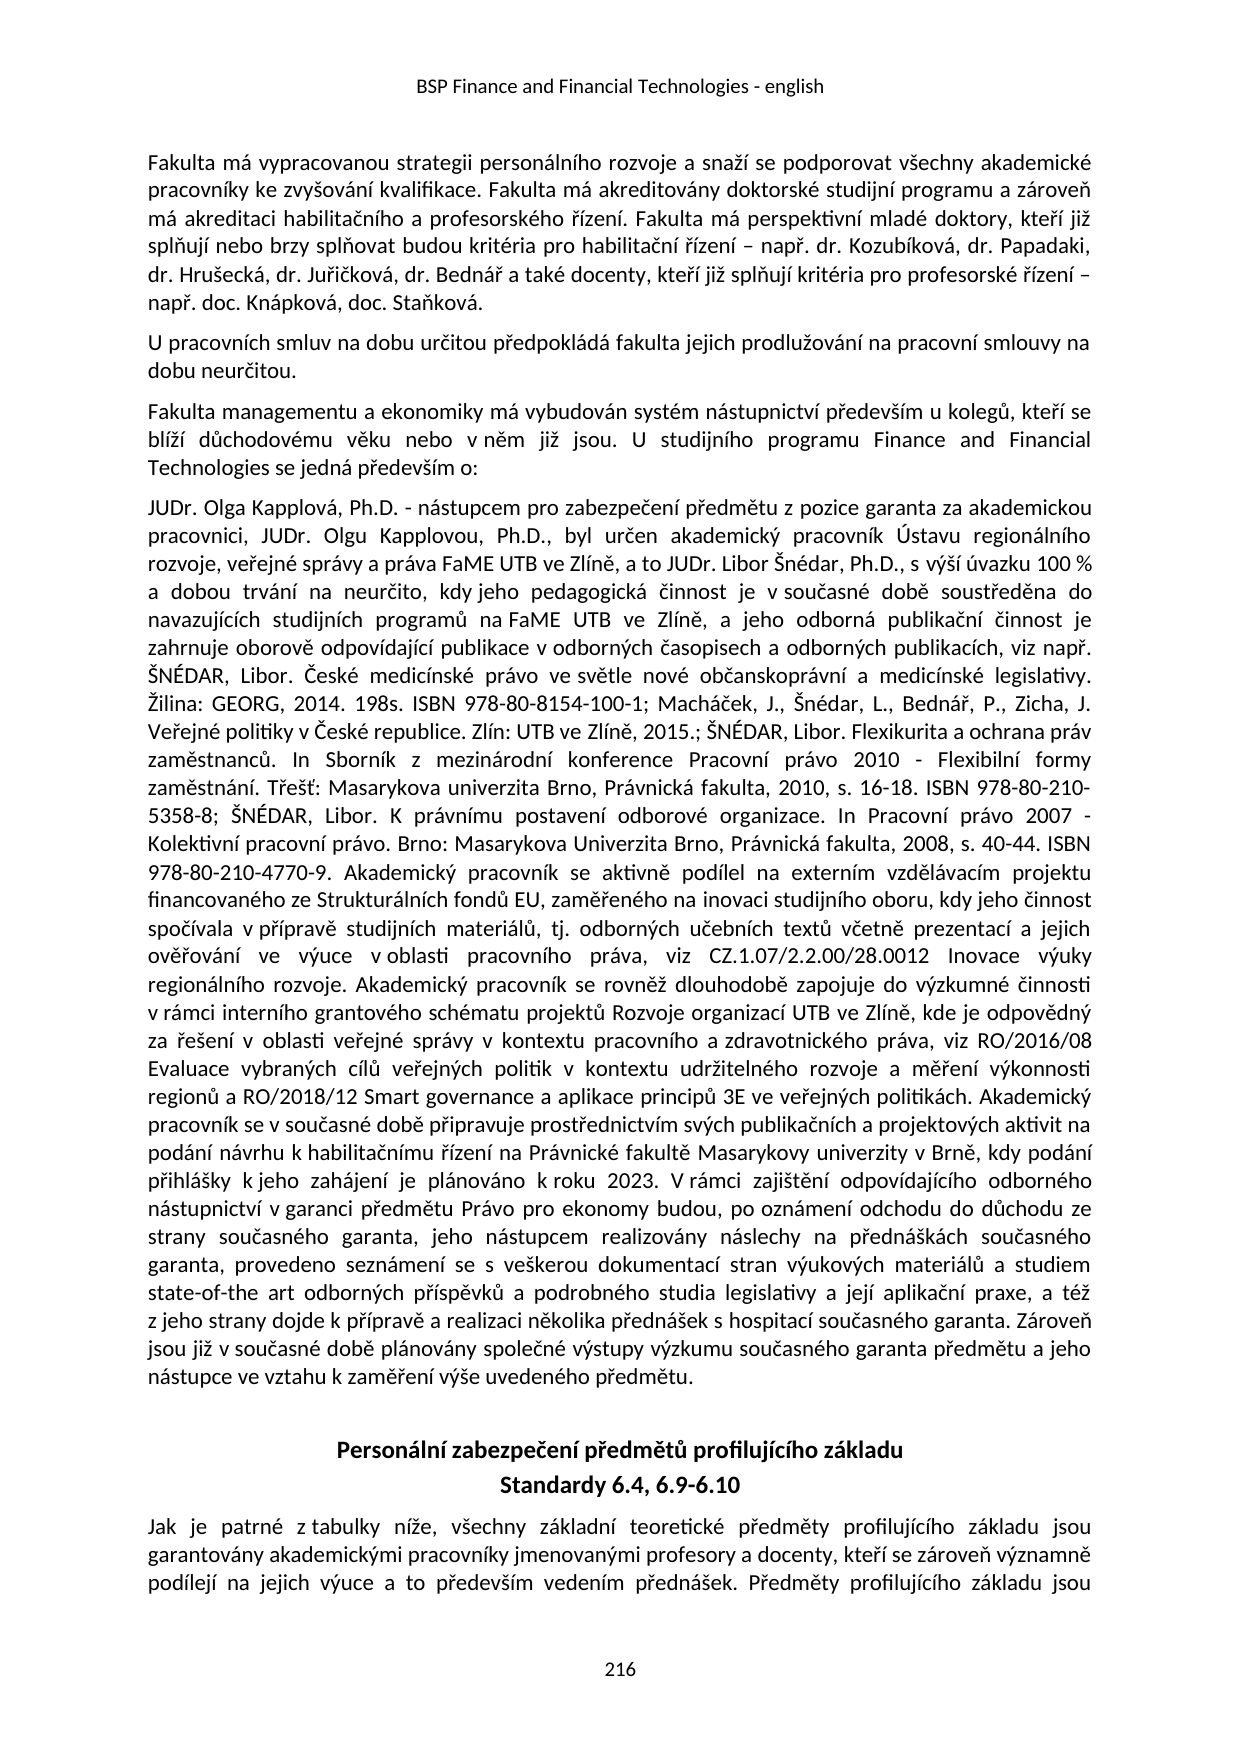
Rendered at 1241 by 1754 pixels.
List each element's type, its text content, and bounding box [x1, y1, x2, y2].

text Fakulta má vypracovanou strategii personálního rozvoje a snaží se podporovat všechny akademické pracovníky ke zvyšování kvalifikace. Fakulta má akreditovány doktorské studijní programu a zároveň má akreditaci habilitačního a profesorského řízení. Fakulta má perspektivní mladé doktory, kteří již splňují nebo brzy splňovat budou kritéria pro habilitační řízení – např. dr. Kozubíková, dr. Papadaki, dr. Hrušecká, dr. Juřičková, dr. Bednář a také docenty, kteří již splňují kritéria pro profesorské řízení – např. doc. Knápková, doc. Staňková. [148, 148, 1093, 316]
text Fakulta managementu a ekonomiky má vybudován systém nástupnictví především u kolegů, kteří se blíží důchodovému věku nebo v něm již jsou. U studijního programu Finance and Financial Technologies se jedná především o: [148, 397, 1093, 481]
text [148, 1512, 1093, 1596]
text Personální zabezpečení předmětů profilujícího základu [148, 1435, 1093, 1465]
text JUDr. Olga Kapplová, Ph.D. - nástupcem pro zabezpečení předmětu z pozice garanta za akademickou pracovnici, JUDr. Olgu Kapplovou, Ph.D., byl určen akademický pracovník Ústavu regionálního rozvoje, veřejné správy a práva FaME UTB ve Zlíně, a to JUDr. Libor Šnédar, Ph.D., s výší úvazku 100 % a dobou trvání na neurčito, kdy jeho pedagogická činnost je v současné době soustředěna do navazujících studijních programů na FaME UTB ve Zlíně, a jeho odborná publikační činnost je zahrnuje oborově odpovídající publikace v odborných časopisech a odborných publikacích, viz např. ŠNÉDAR, Libor. České medicínské právo ve světle nové občanskoprávní a medicínské legislativy. Žilina: GEORG, 2014. 198s. ISBN 978-80-8154-100-1; Macháček, J., Šnédar, L., Bednář, P., Zicha, J. Veřejné politiky v České republice. Zlín: UTB ve Zlíně, 2015.; ŠNÉDAR, Libor. Flexikurita a ochrana práv zaměstnanců. In Sborník z mezinárodní konference Pracovní právo 2010 - Flexibilní formy zaměstnání. Třešť: Masarykova univerzita Brno, Právnická fakulta, 2010, s. 16-18. ISBN 978-80-210-5358-8; ŠNÉDAR, Libor. K právnímu postavení odborové organizace. In Pracovní právo 2007 - Kolektivní pracovní právo. Brno: Masarykova Univerzita Brno, Právnická fakulta, 2008, s. 40-44. ISBN 978-80-210-4770-9. Akademický pracovník se aktivně podílel na externím vzdělávacím projektu financovaného ze Strukturálních fondů EU, zaměřeného na inovaci studijního oboru, kdy jeho činnost spočívala v přípravě studijních materiálů, tj. odborných učebních textů včetně prezentací a jejich ověřování ve výuce v oblasti pracovního práva, viz CZ.1.07/2.2.00/28.0012 Inovace výuky regionálního rozvoje. Akademický pracovník se rovněž dlouhodobě zapojuje do výzkumné činnosti v rámci interního grantového schématu projektů Rozvoje organizací UTB ve Zlíně, kde je odpovědný za řešení v oblasti veřejné správy v kontextu pracovního a zdravotnického práva, viz RO/2016/08 Evaluace vybraných cílů veřejných politik v kontextu udržitelného rozvoje a měření výkonnosti regionů a RO/2018/12 Smart governance a aplikace principů 3E ve veřejných politikách. Akademický pracovník se v současné době připravuje prostřednictvím svých publikačních a projektových aktivit na podání návrhu k habilitačnímu řízení na Právnické fakultě Masarykovy univerzity v Brně, kdy podání přihlášky k jeho zahájení je plánováno k roku 2023. V rámci zajištění odpovídajícího odborného nástupnictví v garanci předmětu Právo pro ekonomy budou, po oznámení odchodu do důchodu ze strany současného garanta, jeho nástupcem realizovány náslechy na přednáškách současného garanta, provedeno seznámení se s veškerou dokumentací stran výukových materiálů a studiem state-of-the art odborných příspěvků a podrobného studia legislativy a její aplikační praxe, a též z jeho strany dojde k přípravě a realizaci několika přednášek s hospitací současného garanta. Zároveň jsou již v současné době plánovány společné výstupy výzkumu současného garanta předmětu a jeho nástupce ve vztahu k zaměření výše uvedeného předmětu. [148, 493, 1093, 1390]
text Standardy 6.4, 6.9-6.10 [148, 1469, 1093, 1500]
text U pracovních smluv na dobu určitou předpokládá fakulta jejich prodlužování na pracovní smlouvy na dobu neurčitou. [148, 328, 1093, 384]
